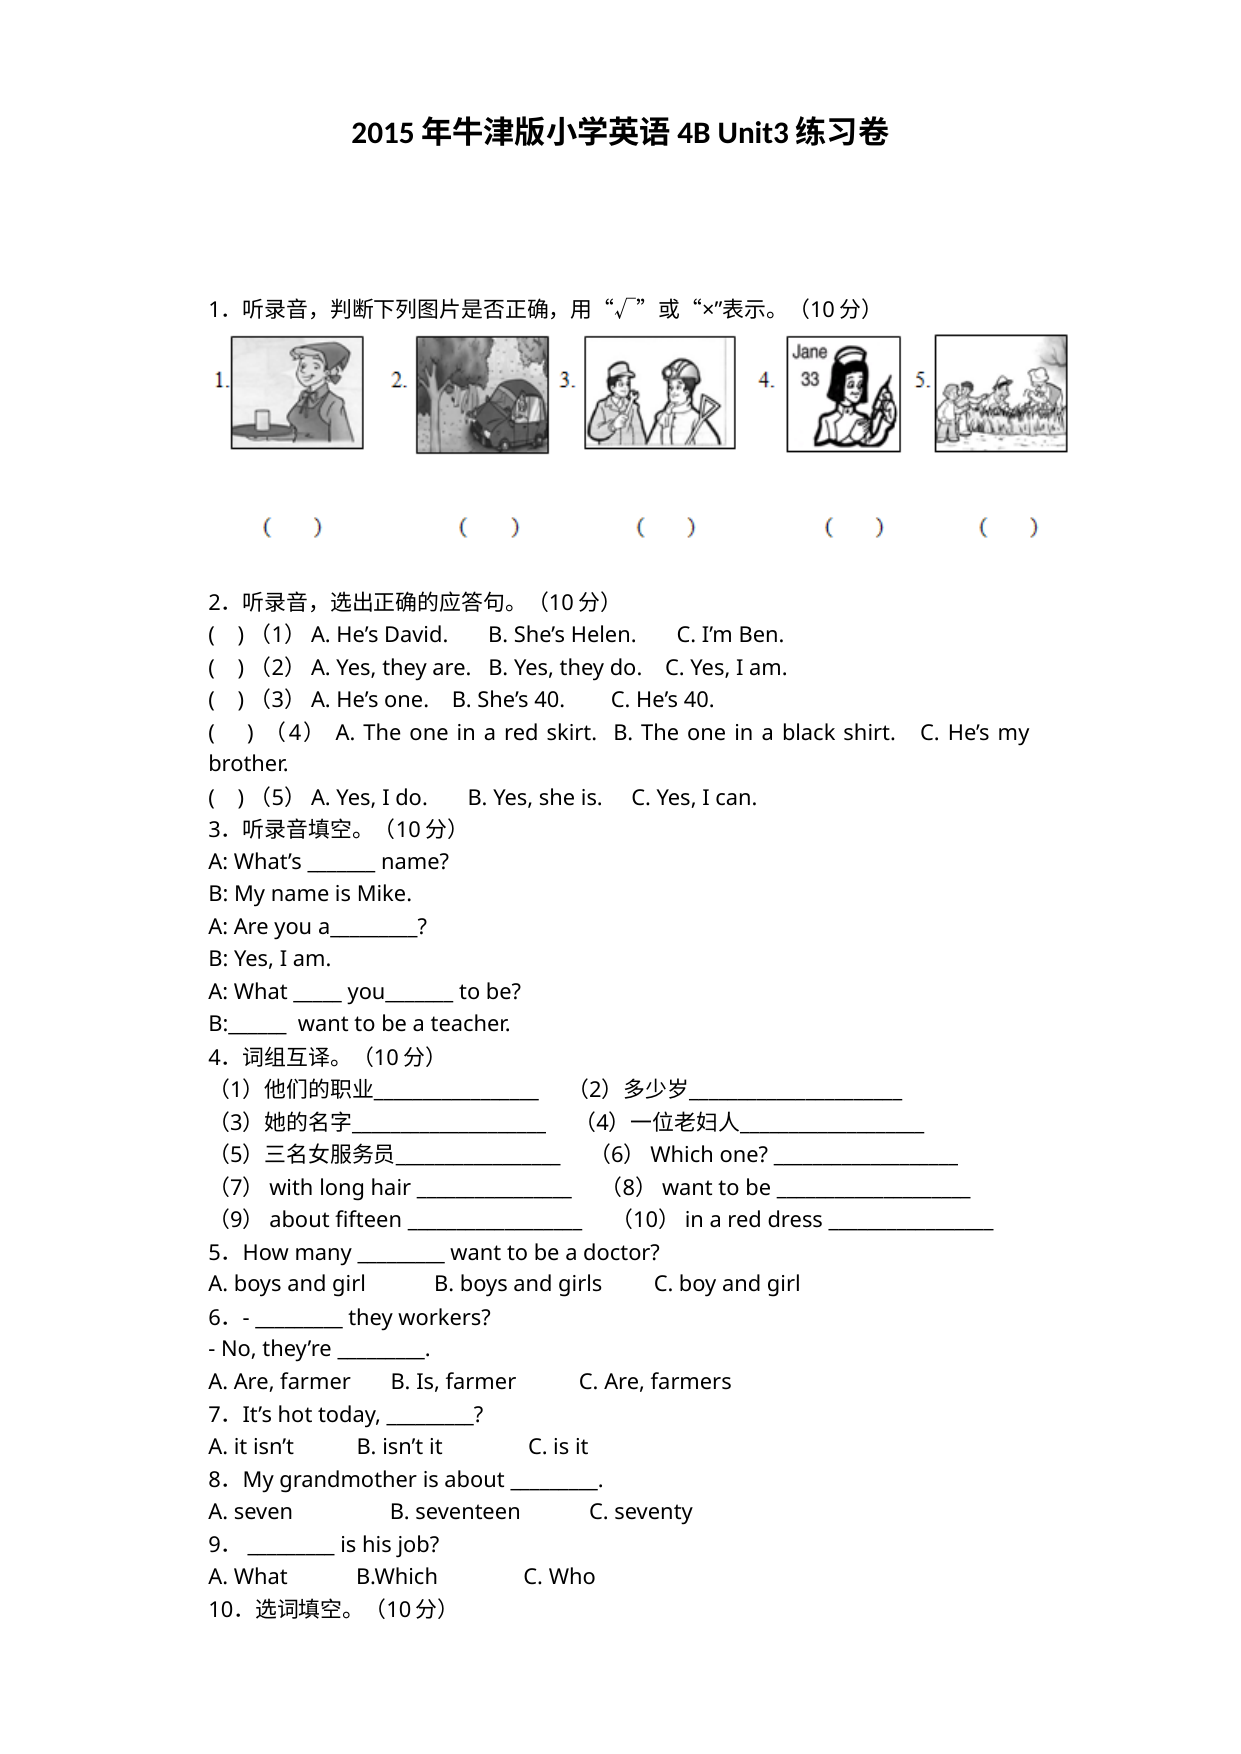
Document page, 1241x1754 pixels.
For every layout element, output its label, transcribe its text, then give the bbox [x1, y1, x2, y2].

text 10．选词填空。（10分） [208, 1592, 1032, 1624]
text A. boys and girl B. boys and girls C. boy and girl [208, 1267, 1032, 1299]
text A. seven B. seventeen C. seventy [208, 1494, 1032, 1527]
text 6．- _________ they workers? [208, 1299, 1032, 1332]
text B: Yes, I am. [208, 942, 1032, 974]
text A. it isn’t B. isn’t it C. is it [208, 1429, 1032, 1462]
text （3）她的名字____________________ （4）一位老妇人___________________ [208, 1104, 1032, 1137]
text A: What _____ you_______ to be? [208, 974, 1032, 1007]
text 2015年牛津版小学英语4B Unit3练习卷 [208, 97, 1032, 162]
picture [208, 324, 1074, 544]
text （1）他们的职业_________________ （2）多少岁______________________ [208, 1072, 1032, 1104]
text B:______ want to be a teacher. [208, 1007, 1032, 1039]
text ( ) （1） A. He’s David. B. She’s Helen. C. I’m Ben. [208, 617, 1032, 649]
text B: My name is Mike. [208, 877, 1032, 909]
text A. What B.Which C. Who [208, 1559, 1032, 1592]
text 8．My grandmother is about _________. [208, 1462, 1032, 1494]
text 9． _________ is his job? [208, 1527, 1032, 1559]
text - No, they’re _________. [208, 1332, 1032, 1364]
text （7） with long hair ________________ （8） want to be ____________________ [208, 1169, 1032, 1202]
text 1．听录音，判断下列图片是否正确，用“√”或“×”表示。（10分） [208, 292, 1032, 324]
text ( ) （2） A. Yes, they are. B. Yes, they do. C. Yes, I am. [208, 649, 1032, 682]
text A. Are, farmer B. Is, farmer C. Are, farmers [208, 1364, 1032, 1397]
text （9） about fifteen __________________ （10） in a red dress _________________ [208, 1202, 1032, 1234]
text ( ) （3） A. He’s one. B. She’s 40. C. He’s 40. [208, 682, 1032, 714]
text 3．听录音填空。（10分） [208, 812, 1032, 844]
text ( ) （5） A. Yes, I do. B. Yes, she is. C. Yes, I can. [208, 779, 1032, 812]
text 5．How many _________ want to be a doctor? [208, 1234, 1032, 1267]
text ( ) （4） A. The one in a red skirt. B. The one in a black shirt. C. He’s my brother. [208, 714, 1032, 779]
text 4．词组互译。（10分） [208, 1039, 1032, 1072]
text 2．听录音，选出正确的应答句。（10分） [208, 584, 1032, 617]
text （5）三名女服务员_________________ （6） Which one? ___________________ [208, 1137, 1032, 1169]
text A: What’s _______ name? [208, 844, 1032, 877]
text 7．It’s hot today, _________? [208, 1397, 1032, 1429]
text A: Are you a_________? [208, 909, 1032, 942]
